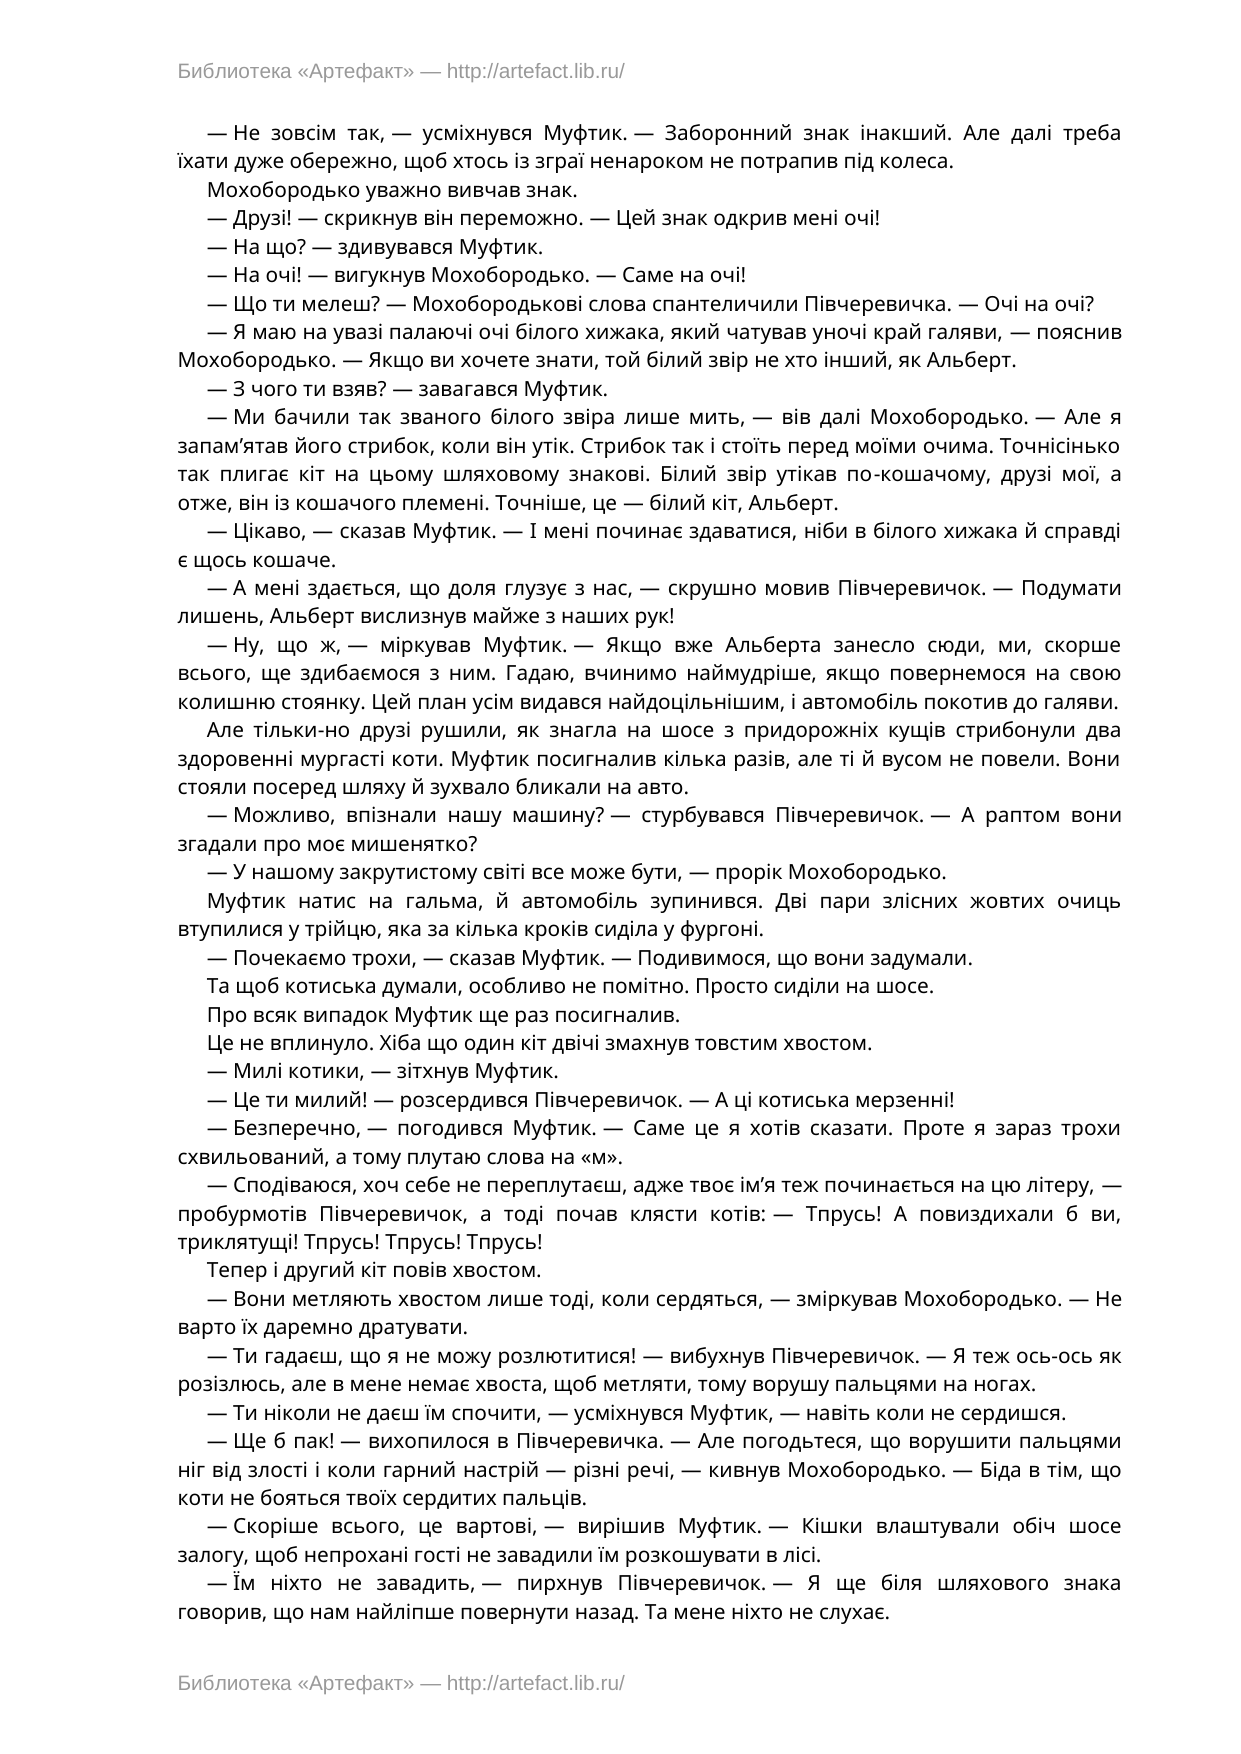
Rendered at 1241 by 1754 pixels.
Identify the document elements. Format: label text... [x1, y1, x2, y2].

text Мохобородько уважно вивчав знак. [177, 175, 1122, 203]
text — Милі котики, — зітхнув Муфтик. [177, 1057, 1122, 1085]
text Це не вплинуло. Хіба що один кіт двічі змахнув товстим хвостом. [177, 1028, 1122, 1057]
text Тепер і другий кіт повів хвостом. [177, 1256, 1122, 1284]
text Та щоб котиська думали, особливо не помітно. Просто сиділи на шосе. [177, 971, 1122, 1000]
text Але тільки-но друзі рушили, як знагла на шосе з придорожніх кущів стрибонули два здоровенні мургасті коти. Муфтик посигналив кілька разів, але ті й вусом не повели. Вони стояли посеред шляху й зухвало бликали на авто. [177, 715, 1122, 801]
text — Ми бачили так званого білого звіра лише мить, — вів далі Мохобородько. — Але я запам’ятав його стрибок, коли він утік. Стрибок так і стоїть перед моїми очима. Точнісінько так плигає кіт на цьому шляховому знакові. Білий звір утікав по-кошачому, друзі мої, а отже, він із кошачого племені. Точніше, це — білий кіт, Альберт. [177, 402, 1122, 516]
text — Ти гадаєш, що я не можу розлютитися! — вибухнув Півчеревичок. — Я теж ось-ось як розізлюсь, але в мене немає хвоста, щоб метляти, тому ворушу пальцями на ногах. [177, 1341, 1122, 1398]
text — Я маю на увазі палаючі очі білого хижака, який чатував уночі край галяви, — пояснив Мохобородько. — Якщо ви хочете знати, той білий звір не хто інший, як Альберт. [177, 317, 1122, 374]
text — На що? — здивувався Муфтик. [177, 232, 1122, 260]
text — Що ти мелеш? — Мохобородькові слова спантеличили Півчеревичка. — Очі на очі? [177, 289, 1122, 317]
text — Ще б пак! — вихопилося в Півчеревичка. — Але погодьтеся, що ворушити пальцями ніг від злості і коли гарний настрій — різні речі, — кивнув Мохобородько. — Біда в тім, що коти не бояться твоїх сердитих пальців. [177, 1426, 1122, 1512]
text — Їм ніхто не завадить, — пирхнув Півчеревичок. — Я ще біля шляхового знака говорив, що нам найліпше повернути назад. Та мене ніхто не слухає. [177, 1568, 1122, 1625]
text — Почекаємо трохи, — сказав Муфтик. — Подивимося, що вони задумали. [177, 943, 1122, 971]
text — Безперечно, — погодився Муфтик. — Саме це я хотів сказати. Проте я зараз трохи схвильований, а тому плутаю слова на «м». [177, 1113, 1122, 1170]
text Про всяк випадок Муфтик ще раз посигналив. [177, 1000, 1122, 1028]
text — Друзі! — скрикнув він переможно. — Цей знак одкрив мені очі! [177, 203, 1122, 232]
text — Ти ніколи не даєш їм спочити, — усміхнувся Муфтик, — навіть коли не сердишся. [177, 1398, 1122, 1426]
text — Сподіваюся, хоч себе не переплутаєш, адже твоє ім’я теж починається на цю літеру, — пробурмотів Півчеревичок, а тоді почав клясти котів: — Тпрусь! А повиздихали б ви, триклятущі! Тпрусь! Тпрусь! Тпрусь! [177, 1170, 1122, 1256]
text — Це ти милий! — розсердився Півчеревичок. — А ці котиська мерзенні! [177, 1085, 1122, 1113]
text — Можливо, впізнали нашу машину? — стурбувався Півчеревичок. — А раптом вони згадали про моє мишенятко? [177, 801, 1122, 857]
text — Цікаво, — сказав Муфтик. — І мені починає здаватися, ніби в білого хижака й справді є щось кошаче. [177, 516, 1122, 573]
text — У нашому закрутистому світі все може бути, — прорік Мохобородько. [177, 857, 1122, 886]
text — Ну, що ж, — міркував Муфтик. — Якщо вже Альберта занесло сюди, ми, скорше всього, ще здибаємося з ним. Гадаю, вчинимо наймудріше, якщо повернемося на свою колишню стоянку. Цей план усім видався найдоцільнішим, і автомобіль покотив до галяви. [177, 630, 1122, 715]
text — Вони метляють хвостом лише тоді, коли сердяться, — зміркував Мохобородько. — Не варто їх даремно дратувати. [177, 1284, 1122, 1341]
text — Не зовсім так, — усміхнувся Муфтик. — Заборонний знак інакший. Але далі треба їхати дуже обережно, щоб хтось із зграї ненароком не потрапив під колеса. [177, 118, 1122, 175]
text Муфтик натис на гальма, й автомобіль зупинився. Дві пари злісних жовтих очиць втупилися у трійцю, яка за кілька кроків сиділа у фургоні. [177, 886, 1122, 943]
text — А мені здається, що доля глузує з нас, — скрушно мовив Півчеревичок. — Подумати лишень, Альберт вислизнув майже з наших рук! [177, 573, 1122, 630]
text — Скоріше всього, це вартові, — вирішив Муфтик. — Кішки влаштували обіч шосе залогу, щоб непрохані гості не завадили їм розкошувати в лісі. [177, 1512, 1122, 1568]
text — З чого ти взяв? — завагався Муфтик. [177, 374, 1122, 402]
text — На очі! — вигукнув Мохобородько. — Саме на очі! [177, 260, 1122, 289]
